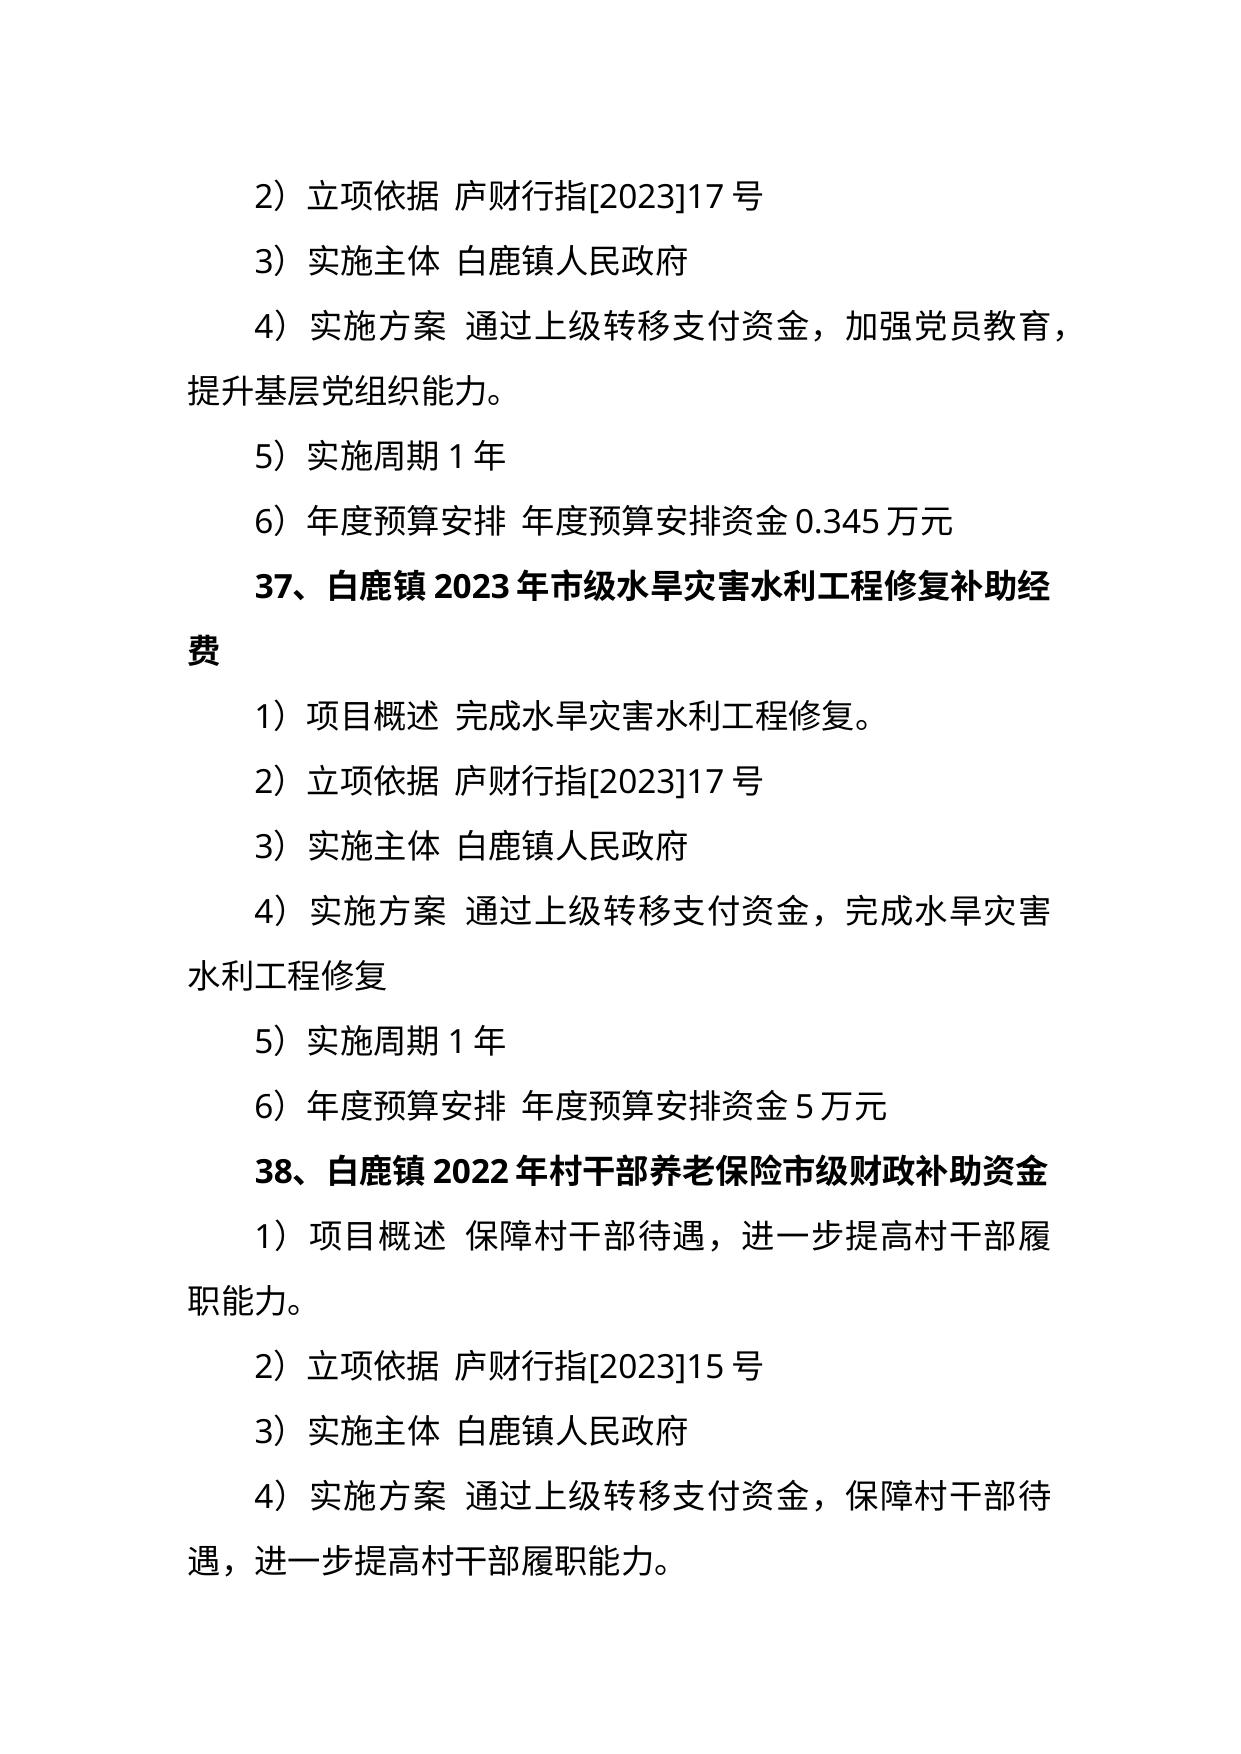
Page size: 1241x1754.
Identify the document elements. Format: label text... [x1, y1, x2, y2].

text 38、白鹿镇2022年村干部养老保险市级财政补助资金 [187, 1137, 1053, 1202]
text 4）实施方案 通过上级转移支付资金，加强党员教育，提升基层党组织能力。 [187, 292, 1053, 422]
text 6）年度预算安排 年度预算安排资金5万元 [187, 1072, 1053, 1137]
text 37、白鹿镇2023年市级水旱灾害水利工程修复补助经费 [187, 552, 1053, 682]
text 3）实施主体 白鹿镇人民政府 [187, 1397, 1053, 1462]
text 5）实施周期 1年 [187, 1007, 1053, 1072]
text 5）实施周期 1年 [187, 422, 1053, 487]
text 3）实施主体 白鹿镇人民政府 [187, 227, 1053, 292]
text 3）实施主体 白鹿镇人民政府 [187, 812, 1053, 877]
text 2）立项依据 庐财行指[2023]17号 [187, 747, 1053, 812]
text 6）年度预算安排 年度预算安排资金0.345万元 [187, 487, 1053, 552]
text 4）实施方案 通过上级转移支付资金，保障村干部待遇，进一步提高村干部履职能力。 [187, 1462, 1053, 1592]
text 4）实施方案 通过上级转移支付资金，完成水旱灾害水利工程修复 [187, 877, 1053, 1007]
text 2）立项依据 庐财行指[2023]15号 [187, 1332, 1053, 1397]
text 1）项目概述 完成水旱灾害水利工程修复。 [187, 682, 1053, 747]
text 2）立项依据 庐财行指[2023]17号 [187, 162, 1053, 227]
text 1）项目概述 保障村干部待遇，进一步提高村干部履职能力。 [187, 1202, 1053, 1332]
